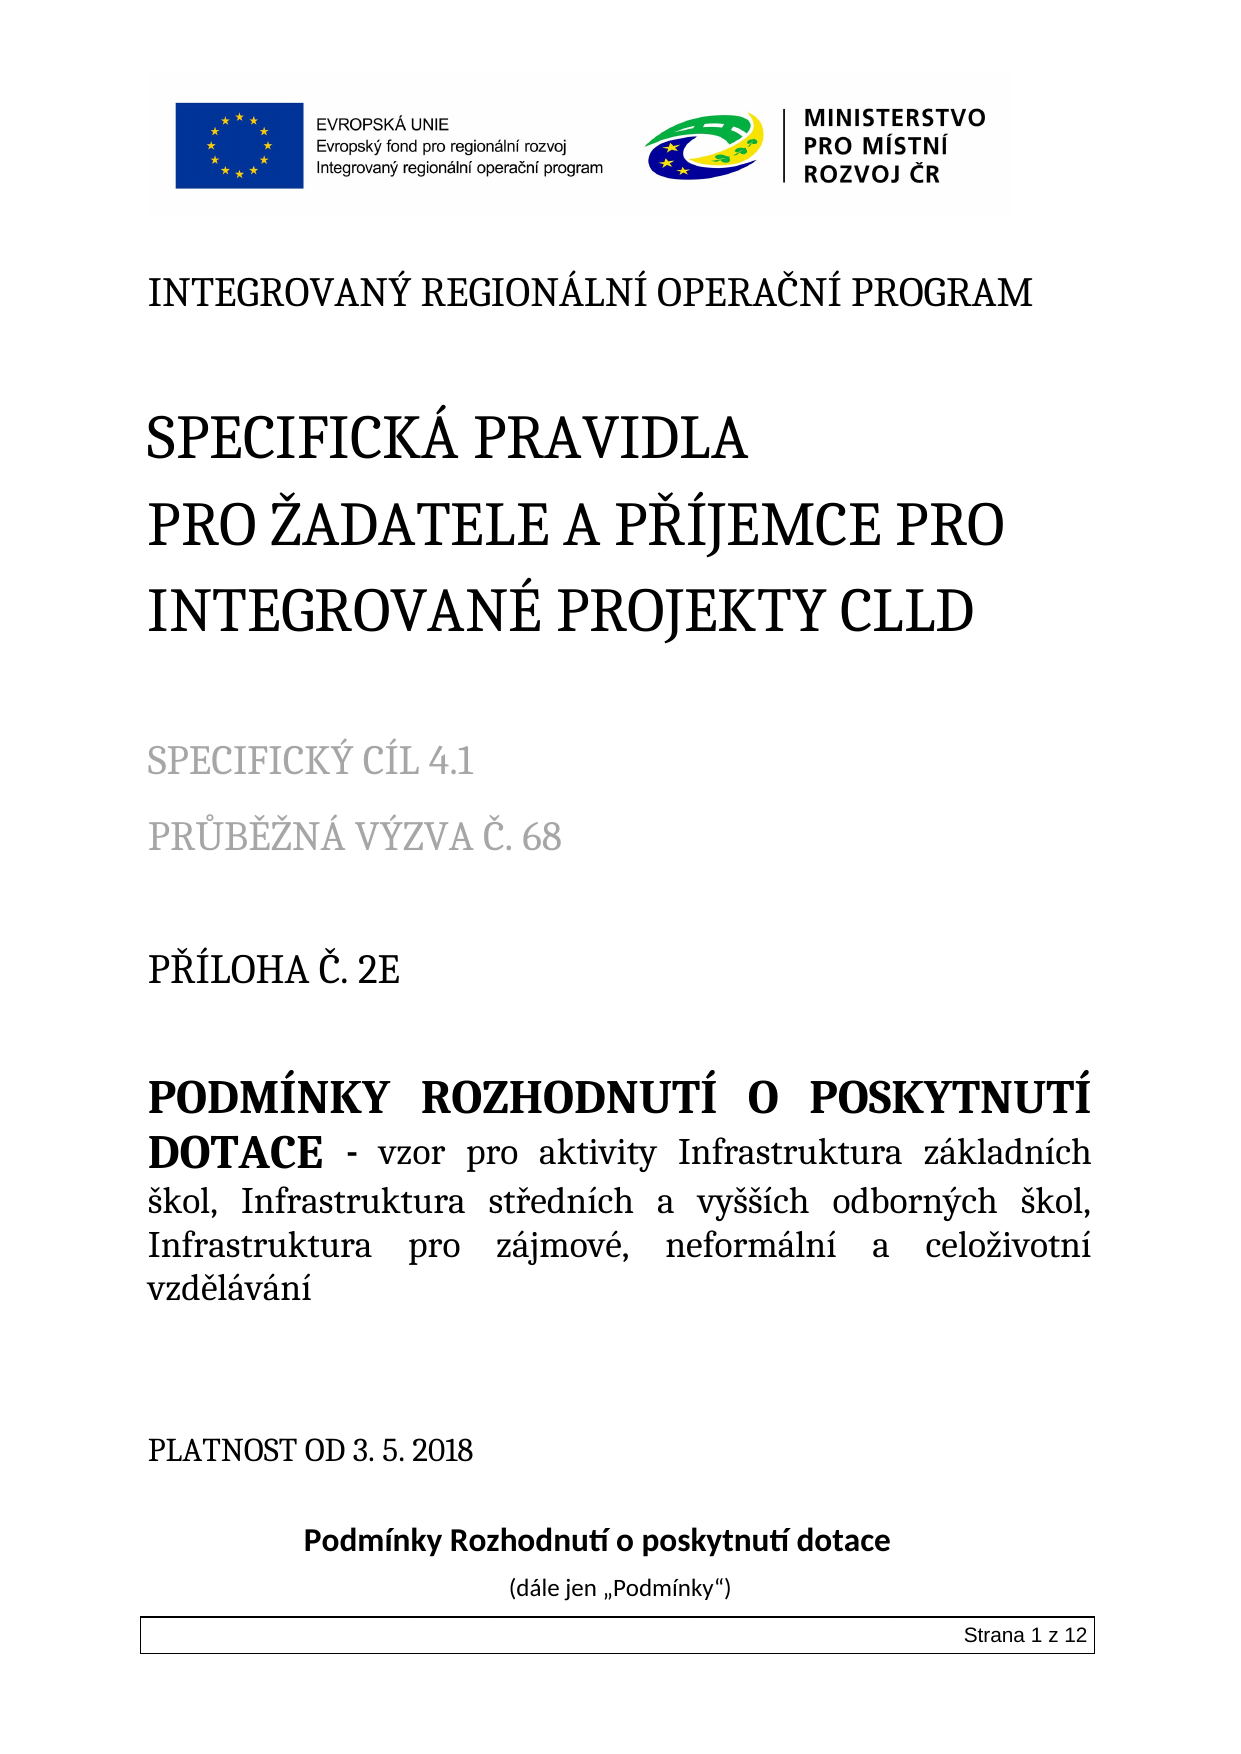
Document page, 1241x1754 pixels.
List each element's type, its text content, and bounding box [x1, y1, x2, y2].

text PŘÍLOHA Č. 2E [148, 946, 1092, 994]
text Podmínky Rozhodnutí o poskytnutí dotace [110, 1519, 1092, 1559]
picture [147, 73, 1013, 217]
text pLATNOST OD 3. 5. 2018 [148, 1431, 1092, 1470]
text průběžná výzva č. 68 [148, 813, 1092, 861]
text SPECIFICKÝ CÍL 4.1 [148, 737, 1092, 785]
text PRO ŽADATELE A PŘÍJEMCE pro integrované projekty clld [148, 489, 1092, 647]
text Podmínky Rozhodnutí o poskytnutí dotace - vzor pro aktivity Infrastruktura základních škol, Infrastruktura středních a vyšších odborných škol, Infrastruktura pro zájmové, neformální a celoživotní vzdělávání [148, 1070, 1092, 1309]
text (dále jen „Podmínky“) [148, 1572, 1092, 1602]
text INTEGROVANÝ REGIONÁLNÍ OPERAČNÍ PROGRAM [148, 269, 1092, 317]
text SPECIFICKÁ PRAVIDLA [148, 402, 1092, 474]
